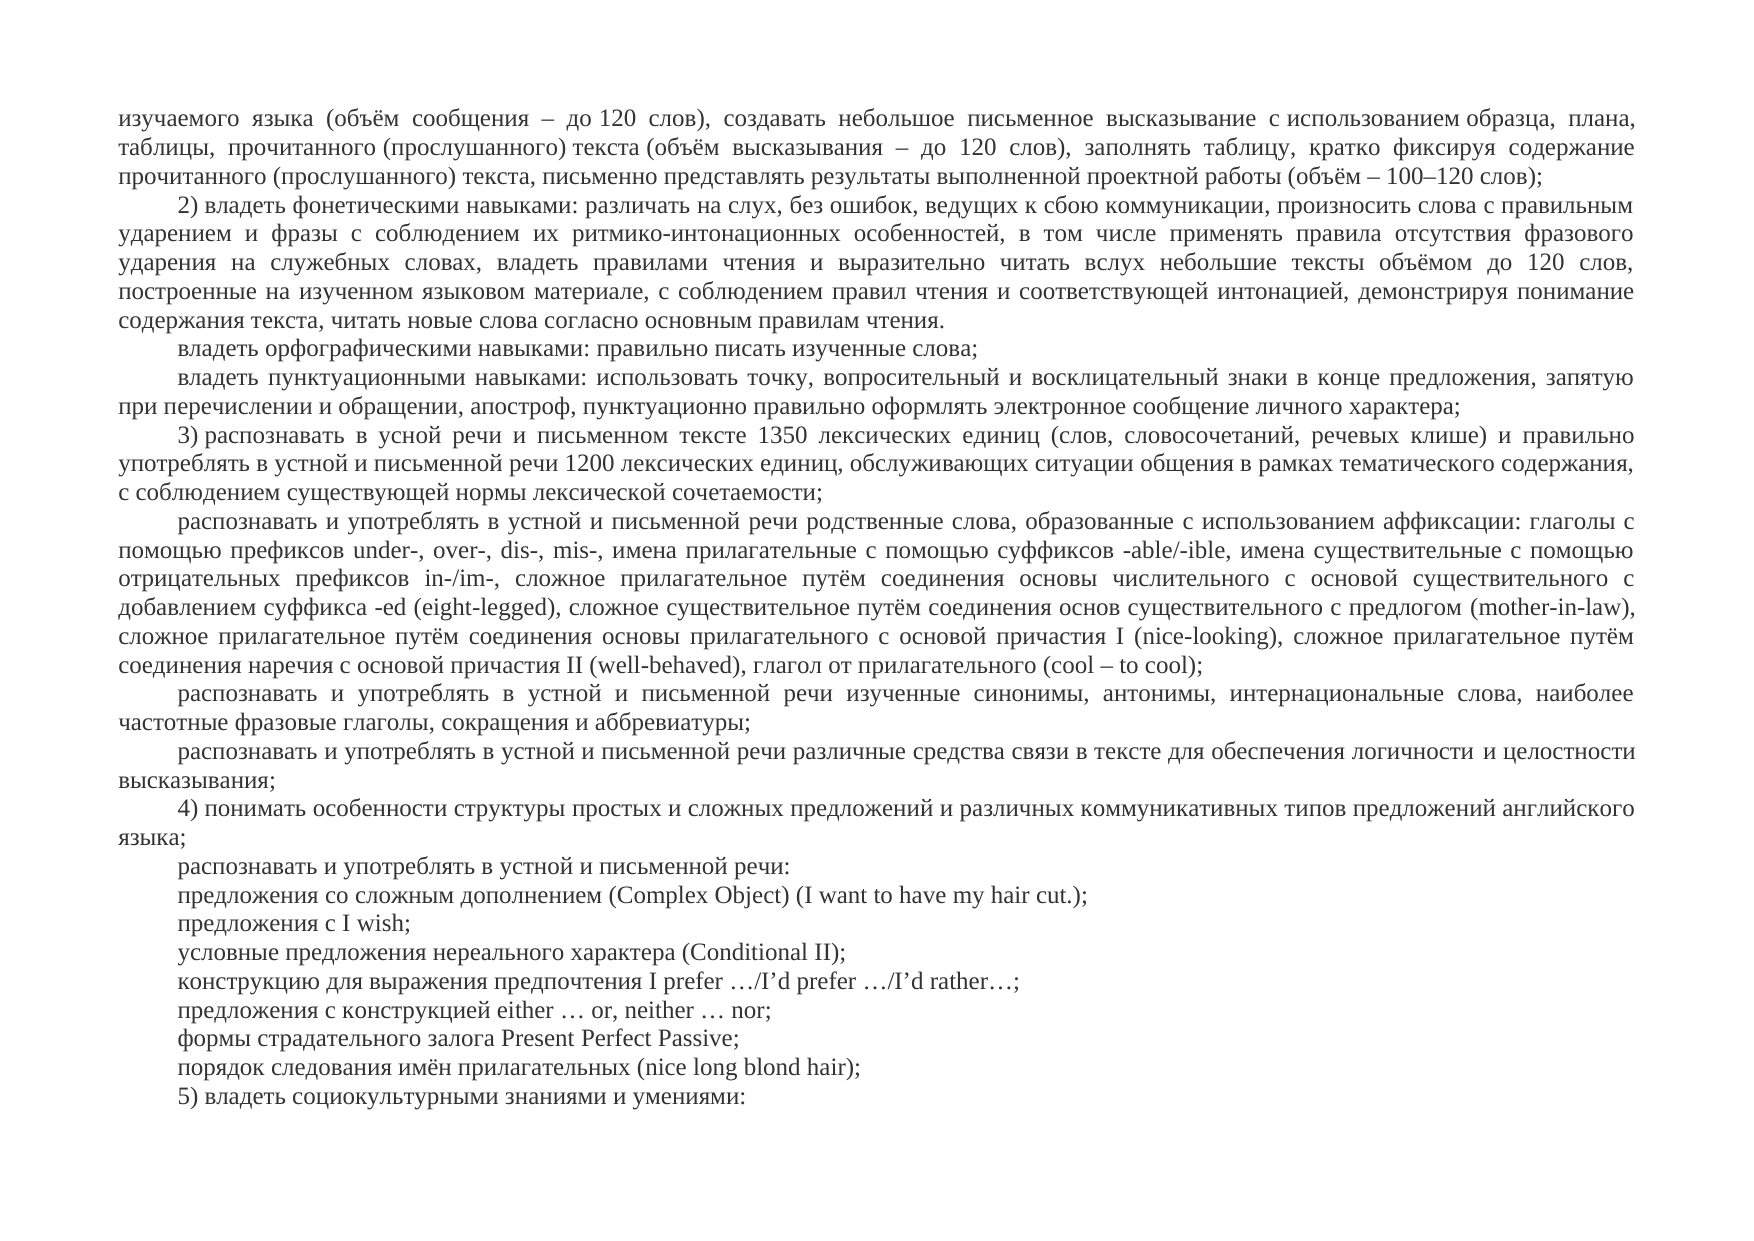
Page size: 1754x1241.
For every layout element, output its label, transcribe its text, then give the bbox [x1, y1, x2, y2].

text конструкцию для выражения предпочтения I prefer …/I’d prefer …/I’d rather…; [118, 966, 1636, 995]
text распознавать и употреблять в устной и письменной речи родственные слова, образованные с использованием аффиксации: глаголы с помощью префиксов under-, over-, dis-, mis-, имена прилагательные с помощью суффиксов -able/-ible, имена существительные с помощью отрицательных префиксов in-/im-, сложное прилагательное путём соединения основы числительного с основой существительного с добавлением суффикса -ed (eight-legged), сложное существительное путём соединения основ существительного с предлогом (mother-in-law), сложное прилагательное путём соединения основы прилагательного с основой причастия I (nice-looking), сложное прилагательное путём соединения наречия с основой причастия II (well-behaved), глагол от прилагательного (cool – to cool); [118, 506, 1636, 678]
text владеть орфографическими навыками: правильно писать изученные слова; [118, 333, 1636, 362]
text формы страдательного залога Present Perfect Passive; [118, 1023, 1636, 1052]
text 2) владеть фонетическими навыками: различать на слух, без ошибок, ведущих к сбою коммуникации, произносить слова с правильным ударением и фразы с соблюдением их ритмико-интонационных особенностей, в том числе применять правила отсутствия фразового ударения на служебных словах, владеть правилами чтения и выразительно читать вслух небольшие тексты объёмом до 120 слов, построенные на изученном языковом материале, с соблюдением правил чтения и соответствующей интонацией, демонстрируя понимание содержания текста, читать новые слова согласно основным правилам чтения. [118, 190, 1636, 333]
text порядок следования имён прилагательных (nice long blond hair); [118, 1052, 1636, 1081]
text 5) владеть социокультурными знаниями и умениями: [118, 1081, 1636, 1110]
text 3) распознавать в усной речи и письменном тексте 1350 лексических единиц (слов, словосочетаний, речевых клише) и правильно употреблять в устной и письменной речи 1200 лексических единиц, обслуживающих ситуации общения в рамках тематического содержания, с соблюдением существующей нормы лексической сочетаемости; [118, 420, 1636, 506]
text владеть пунктуационными навыками: использовать точку, вопросительный и восклицательный знаки в конце предложения, запятую при перечислении и обращении, апостроф, пунктуационно правильно оформлять электронное сообщение личного характера; [118, 362, 1636, 420]
text предложения со сложным дополнением (Complex Object) (I want to have my hair cut.); [118, 880, 1636, 908]
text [118, 103, 1636, 190]
text распознавать и употреблять в устной и письменной речи различные средства связи в тексте для обеспечения логичности и целостности высказывания; [118, 736, 1636, 793]
text распознавать и употреблять в устной и письменной речи: [118, 851, 1636, 880]
text 4) понимать особенности структуры простых и сложных предложений и различных коммуникативных типов предложений английского языка; [118, 793, 1636, 851]
text предложения с I wish; [118, 908, 1636, 937]
text условные предложения нереального характера (Conditional II); [118, 937, 1636, 966]
text предложения с конструкцией either … or, neither … nor; [118, 995, 1636, 1023]
text распознавать и употреблять в устной и письменной речи изученные синонимы, антонимы, интернациональные слова, наиболее частотные фразовые глаголы, сокращения и аббревиатуры; [118, 678, 1636, 736]
